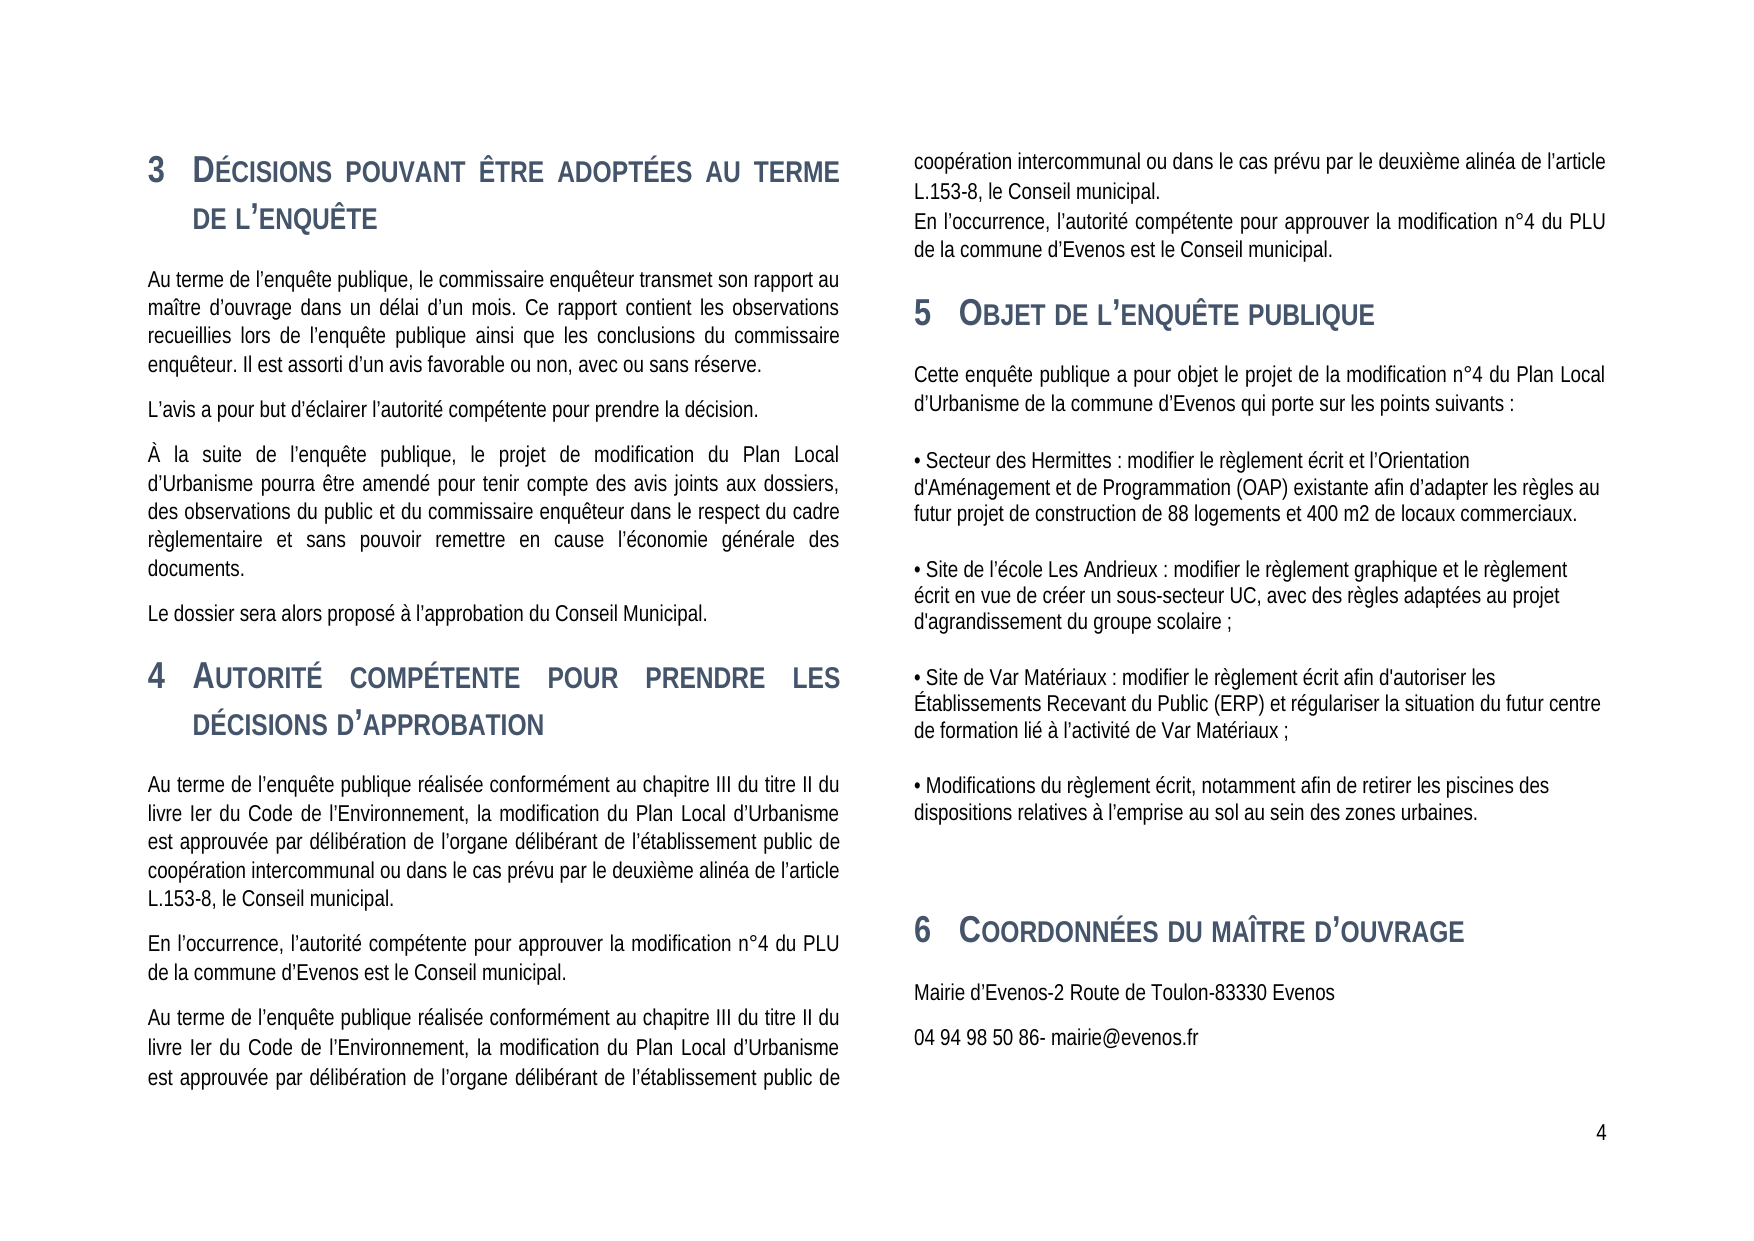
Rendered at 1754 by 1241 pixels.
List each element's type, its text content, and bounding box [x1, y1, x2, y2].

text Au terme de l’enquête publique réalisée conformément au chapitre III du titre II du livre Ier du Code de l’Environnement, la modification du Plan Local d’Urbanisme est approuvée par délibération de l’organe délibérant de l’établissement public de coopération intercommunal ou dans le cas prévu par le deuxième alinéa de l’article L.153-8, le Conseil municipal. [148, 771, 840, 911]
subtitle Décisions pouvant être adoptées au terme de l’enquête [148, 148, 840, 237]
subtitle Objet de l’enquête publique [914, 290, 1606, 333]
text L’avis a pour but d’éclairer l’autorité compétente pour prendre la décision. [148, 396, 840, 422]
text Cette enquête publique a pour objet le projet de la modification n°4 du Plan Local d’Urbanisme de la commune d’Evenos qui porte sur les points suivants : [914, 361, 1606, 416]
text • Secteur des Hermittes : modifier le règlement écrit et l’Orientation d'Aménagement et de Programmation (OAP) existante afin d’adapter les règles au futur projet de construction de 88 logements et 400 m2 de locaux commerciaux. [914, 447, 1606, 526]
text Le dossier sera alors proposé à l’approbation du Conseil Municipal. [148, 600, 840, 626]
text • Site de l’école Les Andrieux : modifier le règlement graphique et le règlement écrit en vue de créer un sous-secteur UC, avec des règles adaptées au projet d'agrandissement du groupe scolaire ; [914, 556, 1606, 635]
subtitle Autorité compétente pour prendre les décisions d’approbation [148, 653, 840, 743]
text • Site de Var Matériaux : modifier le règlement écrit afin d'autoriser les Établissements Recevant du Public (ERP) et régulariser la situation du futur centre de formation lié à l’activité de Var Matériaux ; [914, 664, 1606, 743]
text Mairie d’Evenos-2 Route de Toulon-83330 Evenos [914, 979, 1606, 1005]
text À la suite de l’enquête publique, le projet de modification du Plan Local d’Urbanisme pourra être amendé pour tenir compte des avis joints aux dossiers, des observations du public et du commissaire enquêteur dans le respect du cadre règlementaire et sans pouvoir remettre en cause l’économie générale des documents. [148, 441, 840, 581]
text En l’occurrence, l’autorité compétente pour approuver la modification n°4 du PLU de la commune d’Evenos est le Conseil municipal. [914, 208, 1606, 263]
text Au terme de l’enquête publique réalisée conformément au chapitre III du titre II du livre Ier du Code de l’Environnement, la modification du Plan Local d’Urbanisme est approuvée par délibération de l’organe délibérant de l’établissement public de coopération intercommunal ou dans le cas prévu par le deuxième alinéa de l’article L.153-8, le Conseil municipal. [148, 1004, 840, 1090]
text Au terme de l’enquête publique réalisée conformément au chapitre III du titre II du livre Ier du Code de l’Environnement, la modification du Plan Local d’Urbanisme est approuvée par délibération de l’organe délibérant de l’établissement public de coopération intercommunal ou dans le cas prévu par le deuxième alinéa de l’article L.153-8, le Conseil municipal. [914, 148, 1606, 204]
text • Modifications du règlement écrit, notamment afin de retirer les piscines des dispositions relatives à l’emprise au sol au sein des zones urbaines. [914, 772, 1606, 825]
text En l’occurrence, l’autorité compétente pour approuver la modification n°4 du PLU de la commune d’Evenos est le Conseil municipal. [148, 930, 840, 985]
text Au terme de l’enquête publique, le commissaire enquêteur transmet son rapport au maître d’ouvrage dans un délai d’un mois. Ce rapport contient les observations recueillies lors de l’enquête publique ainsi que les conclusions du commissaire enquêteur. Il est assorti d’un avis favorable ou non, avec ou sans réserve. [148, 266, 840, 377]
subtitle Coordonnées du maître d’ouvrage [914, 907, 1606, 950]
text 04 94 98 50 86- mairie@evenos.fr [914, 1024, 1606, 1050]
